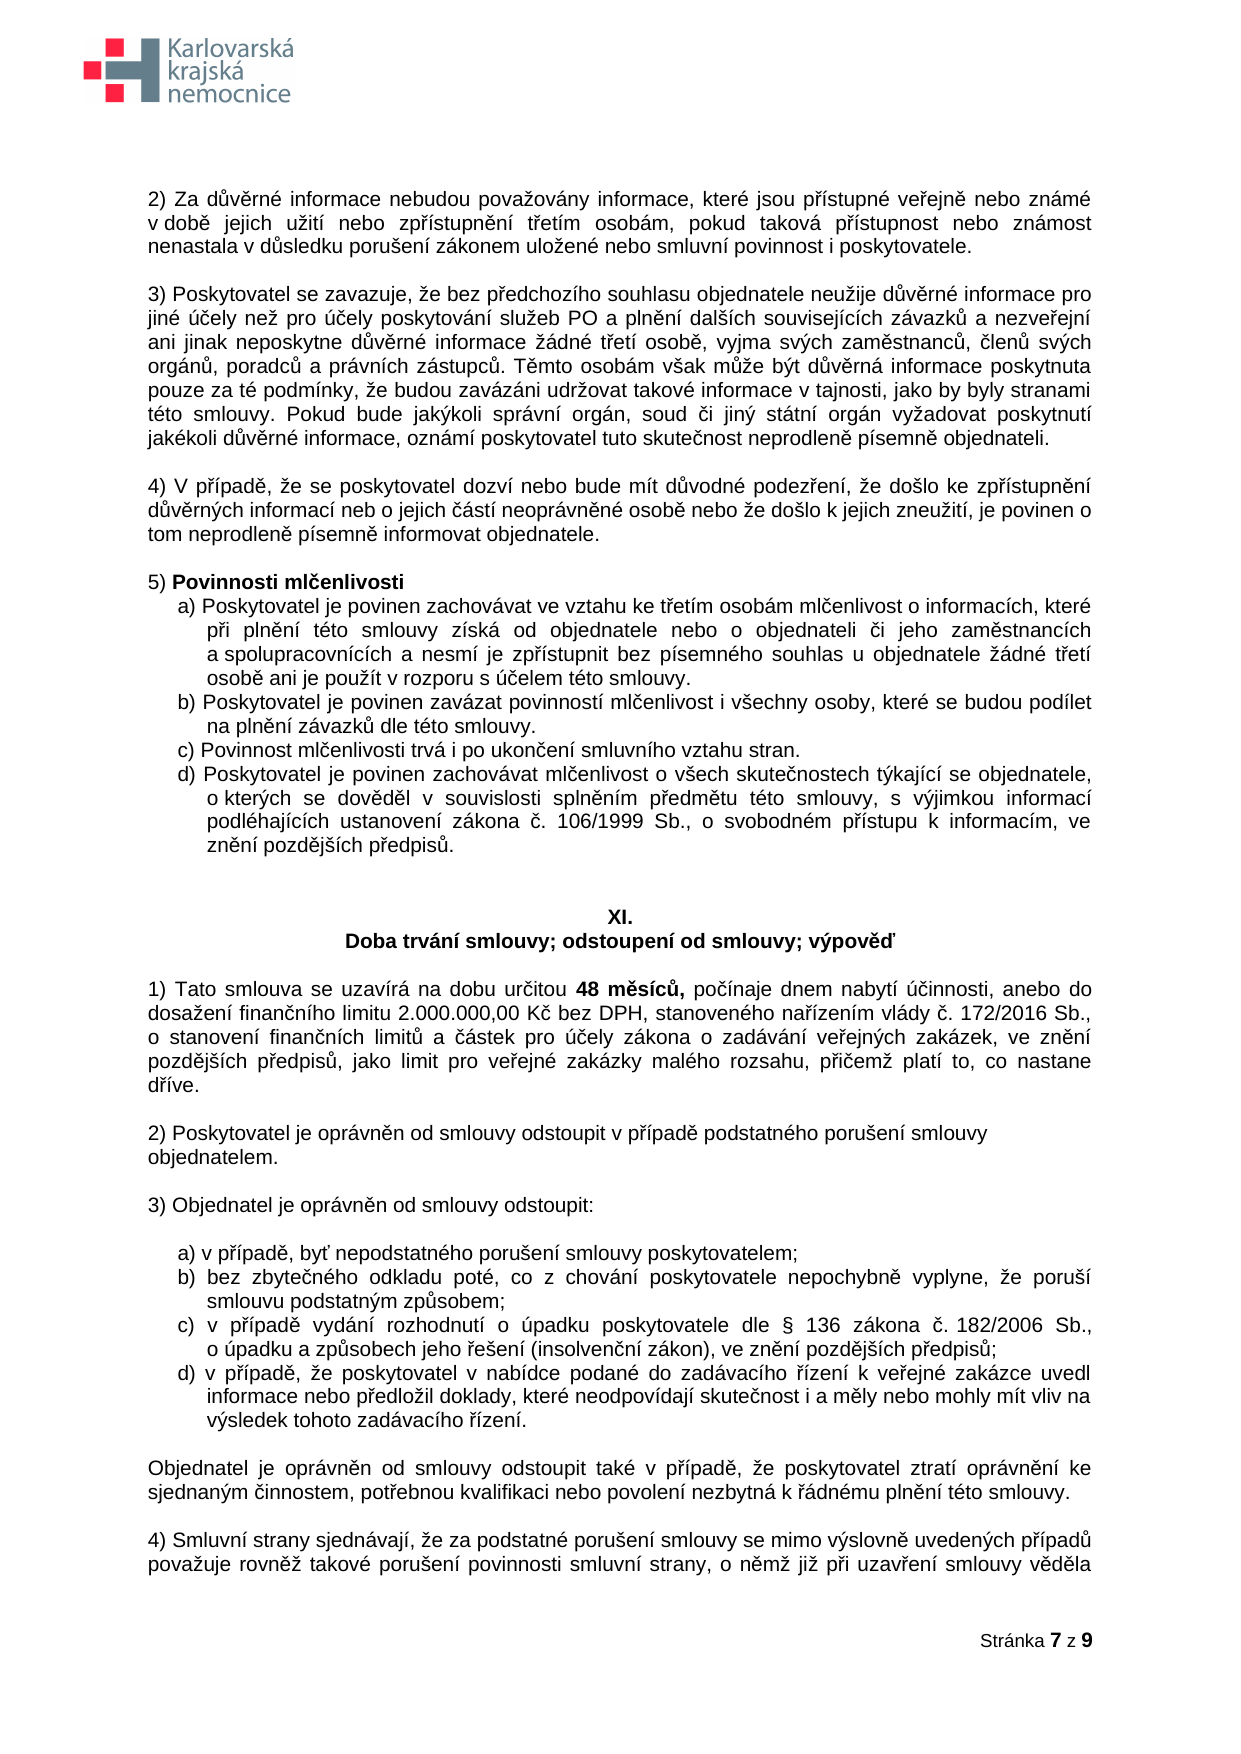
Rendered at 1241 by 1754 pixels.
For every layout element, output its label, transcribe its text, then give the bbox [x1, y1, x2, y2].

text 2) Poskytovatel je oprávněn od smlouvy odstoupit v případě podstatného porušení smlouvy objednatelem. [148, 1121, 1093, 1169]
text 5) Povinnosti mlčenlivosti [148, 570, 1093, 594]
text c) v případě vydání rozhodnutí o úpadku poskytovatele dle § 136 zákona č. 182/2006 Sb., o úpadku a způsobech jeho řešení (insolvenční zákon), ve znění pozdějších předpisů; [177, 1312, 1093, 1360]
text Doba trvání smlouvy; odstoupení od smlouvy; výpověď [148, 929, 1093, 953]
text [148, 1528, 1093, 1576]
text a) v případě, byť nepodstatného porušení smlouvy poskytovatelem; [177, 1241, 1093, 1264]
text c) Povinnost mlčenlivosti trvá i po ukončení smluvního vztahu stran. [177, 737, 1093, 761]
text 4) V případě, že se poskytovatel dozví nebo bude mít důvodné podezření, že došlo ke zpřístupnění důvěrných informací neb o jejich částí neoprávněné osobě nebo že došlo k jejich zneužití, je povinen o tom neprodleně písemně informovat objednatele. [148, 474, 1093, 546]
text d) Poskytovatel je povinen zachovávat mlčenlivost o všech skutečnostech týkající se objednatele, o kterých se dověděl v souvislosti splněním předmětu této smlouvy, s výjimkou informací podléhajících ustanovení zákona č. 106/1999 Sb., o svobodném přístupu k informacím, ve znění pozdějších předpisů. [177, 761, 1093, 857]
text d) v případě, že poskytovatel v nabídce podané do zadávacího řízení k veřejné zakázce uvedl informace nebo předložil doklady, které neodpovídají skutečnost i a měly nebo mohly mít vliv na výsledek tohoto zadávacího řízení. [177, 1360, 1093, 1432]
text Objednatel je oprávněn od smlouvy odstoupit také v případě, že poskytovatel ztratí oprávnění ke sjednaným činnostem, potřebnou kvalifikaci nebo povolení nezbytná k řádnému plnění této smlouvy. [148, 1456, 1093, 1504]
text 1) Tato smlouva se uzavírá na dobu určitou 48 měsíců, počínaje dnem nabytí účinnosti, anebo do dosažení finančního limitu 2.000.000,00 Kč bez DPH, stanoveného nařízením vlády č. 172/2016 Sb., o stanovení finančních limitů a částek pro účely zákona o zadávání veřejných zakázek, ve znění pozdějších předpisů, jako limit pro veřejné zakázky malého rozsahu, přičemž platí to, co nastane dříve. [148, 977, 1093, 1097]
text 3) Poskytovatel se zavazuje, že bez předchozího souhlasu objednatele neužije důvěrné informace pro jiné účely než pro účely poskytování služeb PO a plnění dalších souvisejících závazků a nezveřejní ani jinak neposkytne důvěrné informace žádné třetí osobě, vyjma svých zaměstnanců, členů svých orgánů, poradců a právních zástupců. Těmto osobám však může být důvěrná informace poskytnuta pouze za té podmínky, že budou zavázáni udržovat takové informace v tajnosti, jako by byly stranami této smlouvy. Pokud bude jakýkoli správní orgán, soud či jiný státní orgán vyžadovat poskytnutí jakékoli důvěrné informace, oznámí poskytovatel tuto skutečnost neprodleně písemně objednateli. [148, 282, 1093, 450]
picture [83, 38, 297, 103]
text a) Poskytovatel je povinen zachovávat ve vztahu ke třetím osobám mlčenlivost o informacích, které při plnění této smlouvy získá od objednatele nebo o objednateli či jeho zaměstnancích a spolupracovnících a nesmí je zpřístupnit bez písemného souhlas u objednatele žádné třetí osobě ani je použít v rozporu s účelem této smlouvy. [177, 594, 1093, 689]
text 3) Objednatel je oprávněn od smlouvy odstoupit: [148, 1193, 1093, 1217]
text XI. [148, 905, 1093, 929]
text 2) Za důvěrné informace nebudou považovány informace, které jsou přístupné veřejně nebo známé v době jejich užití nebo zpřístupnění třetím osobám, pokud taková přístupnost nebo známost nenastala v důsledku porušení zákonem uložené nebo smluvní povinnost i poskytovatele. [148, 186, 1093, 258]
text b) Poskytovatel je povinen zavázat povinností mlčenlivost i všechny osoby, které se budou podílet na plnění závazků dle této smlouvy. [177, 689, 1093, 737]
text b) bez zbytečného odkladu poté, co z chování poskytovatele nepochybně vyplyne, že poruší smlouvu podstatným způsobem; [177, 1264, 1093, 1312]
